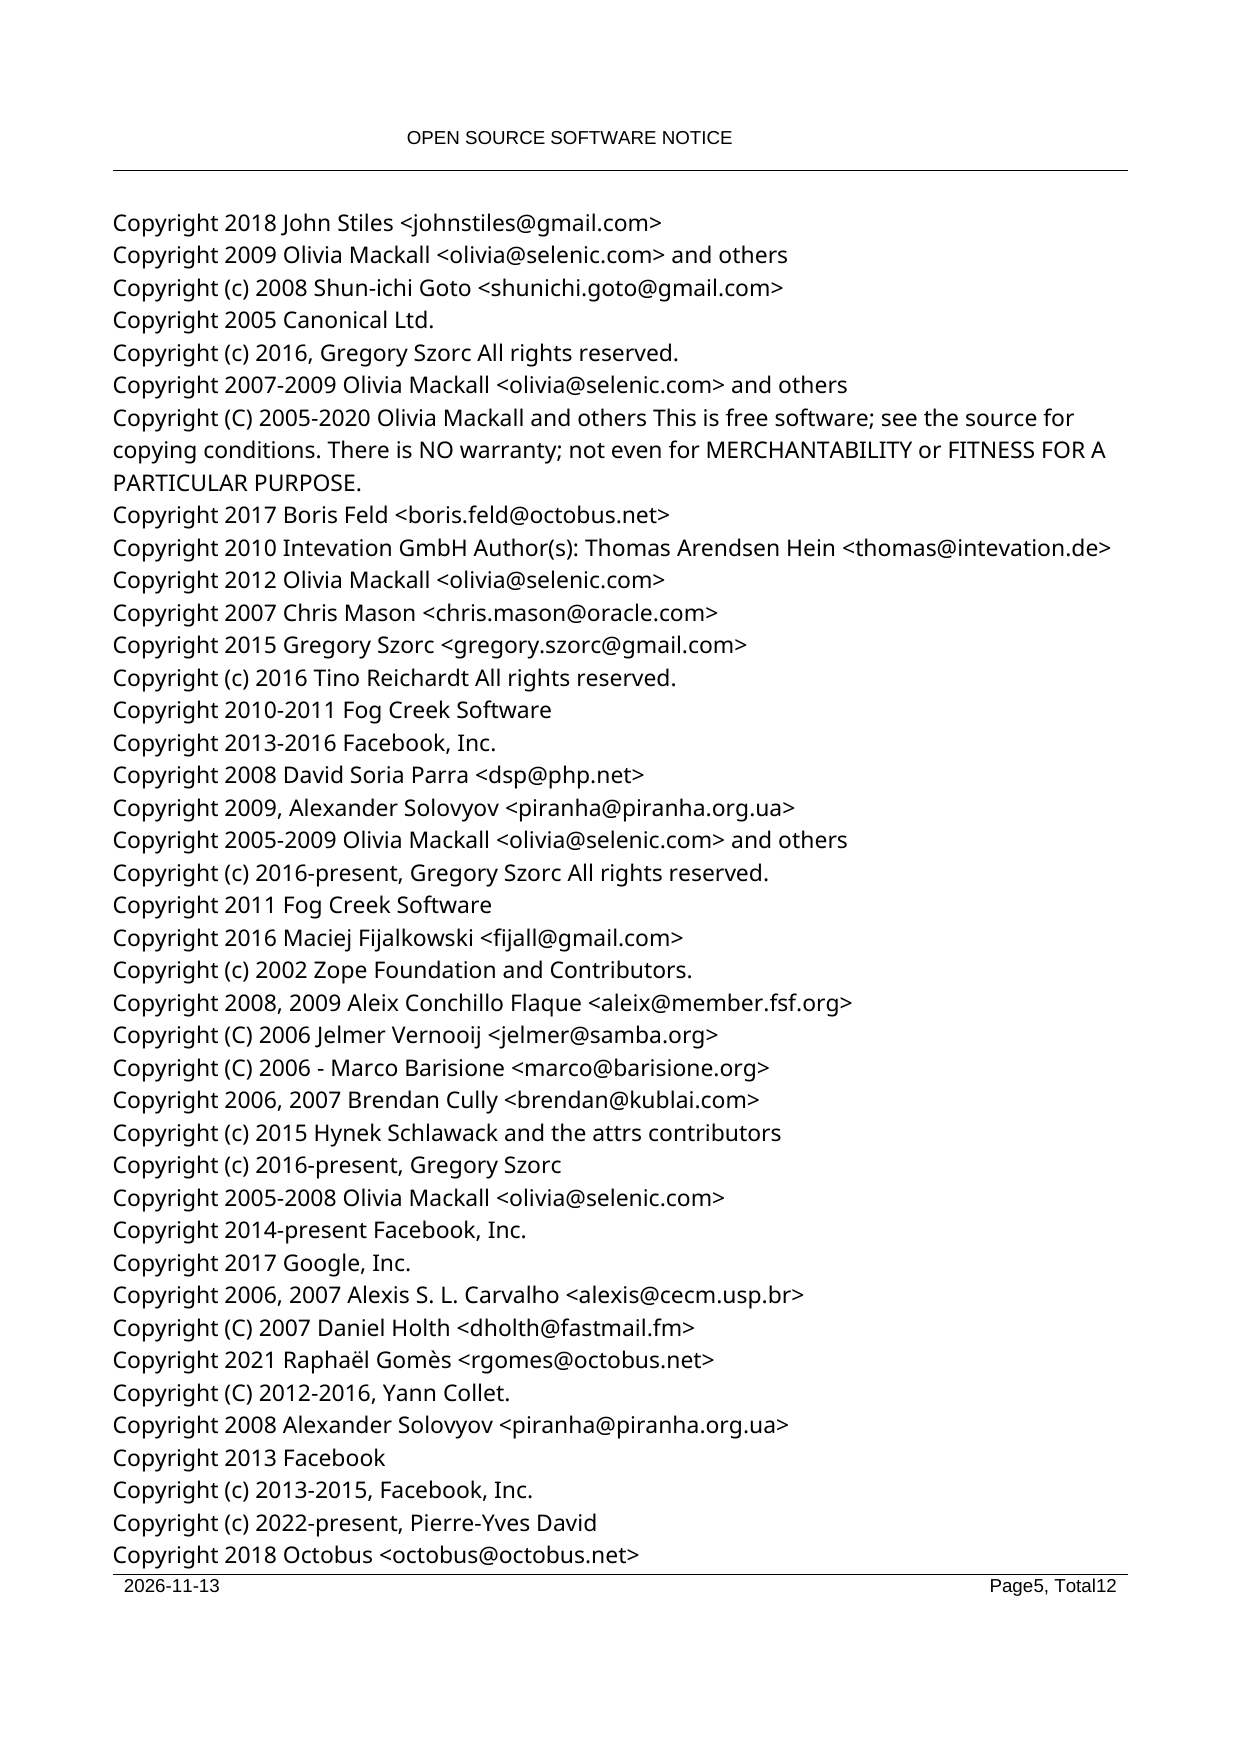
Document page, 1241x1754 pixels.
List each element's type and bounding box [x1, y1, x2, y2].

text [112, 206, 1128, 1571]
